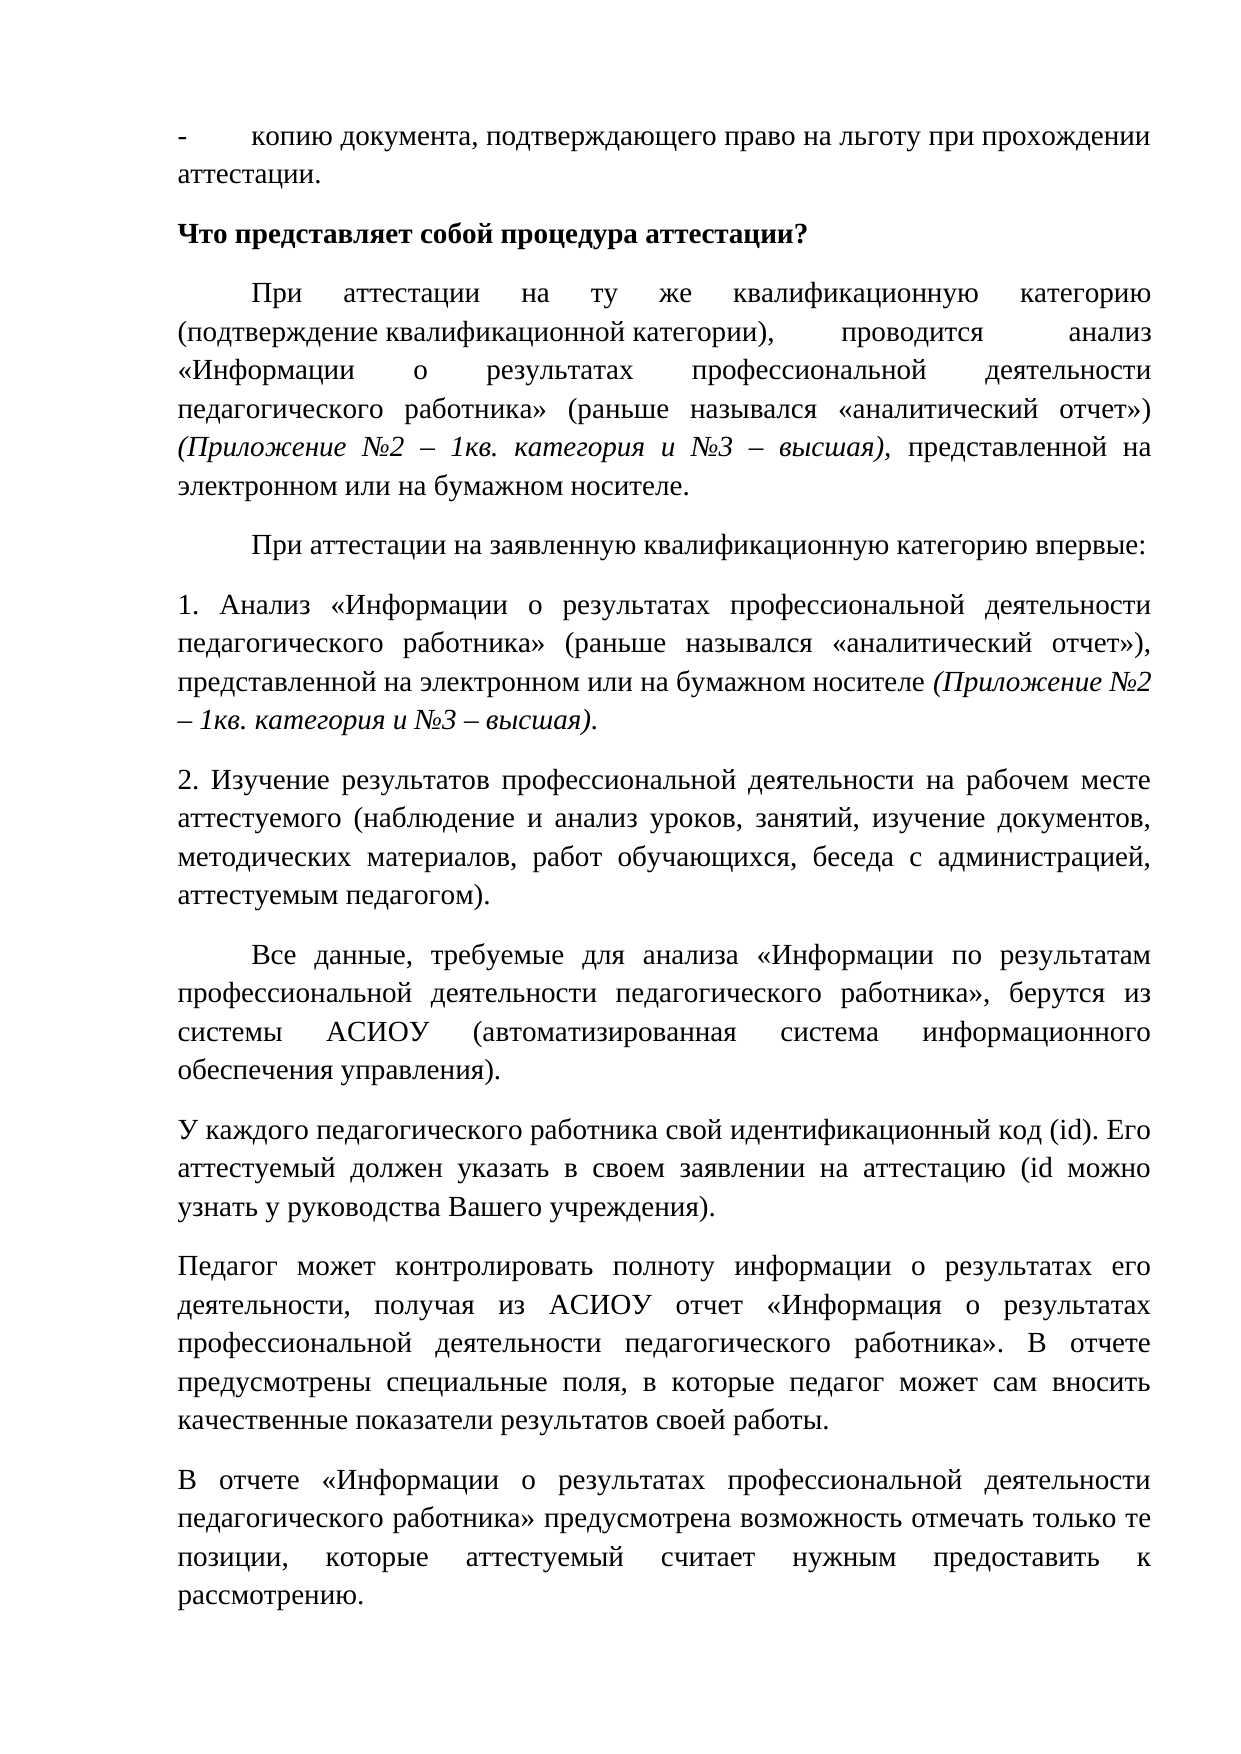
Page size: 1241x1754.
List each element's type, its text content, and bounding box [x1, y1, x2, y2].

text В отчете «Информации о результатах профессиональной деятельности педагогического работника» предусмотрена возможность отмечать только те позиции, которые аттестуемый считает нужным предоставить к рассмотрению. [177, 1462, 1152, 1611]
text Педагог может контролировать полноту информации о результатах его деятельности, получая из АСИОУ отчет «Информация о результатах профессиональной деятельности педагогического работника». В отчете предусмотрены специальные поля, в которые педагог может сам вносить качественные показатели результатов своей работы. [177, 1248, 1152, 1436]
text 1. Анализ «Информации о результатах профессиональной деятельности педагогического работника» (раньше назывался «аналитический отчет»), представленной на электронном или на бумажном носителе (Приложение №2 – 1кв. категория и №3 – высшая). [177, 587, 1152, 736]
text Что представляет собой процедура аттестации? [177, 216, 1152, 249]
text - копию документа, подтверждающего право на льготу при прохождении аттестации. [177, 118, 1152, 190]
text При аттестации на ту же квалификационную категорию (подтверждение квалификационной категории), проводится анализ «Информации о результатах профессиональной деятельности педагогического работника» (раньше назывался «аналитический отчет») (Приложение №2 – 1кв. категория и №3 – высшая), представленной на электронном или на бумажном носителе. [177, 275, 1152, 502]
text 2. Изучение результатов профессиональной деятельности на рабочем месте аттестуемого (наблюдение и анализ уроков, занятий, изучение документов, методических материалов, работ обучающихся, беседа с администрацией, аттестуемым педагогом). [177, 762, 1152, 911]
text При аттестации на заявленную квалификационную категорию впервые: [177, 527, 1152, 561]
text У каждого педагогического работника свой идентификационный код (id). Его аттестуемый должен указать в своем заявлении на аттестацию (id можно узнать у руководства Вашего учреждения). [177, 1112, 1152, 1222]
text Все данные, требуемые для анализа «Информации по результатам профессиональной деятельности педагогического работника», берутся из системы АСИОУ (автоматизированная система информационного обеспечения управления). [177, 937, 1152, 1086]
